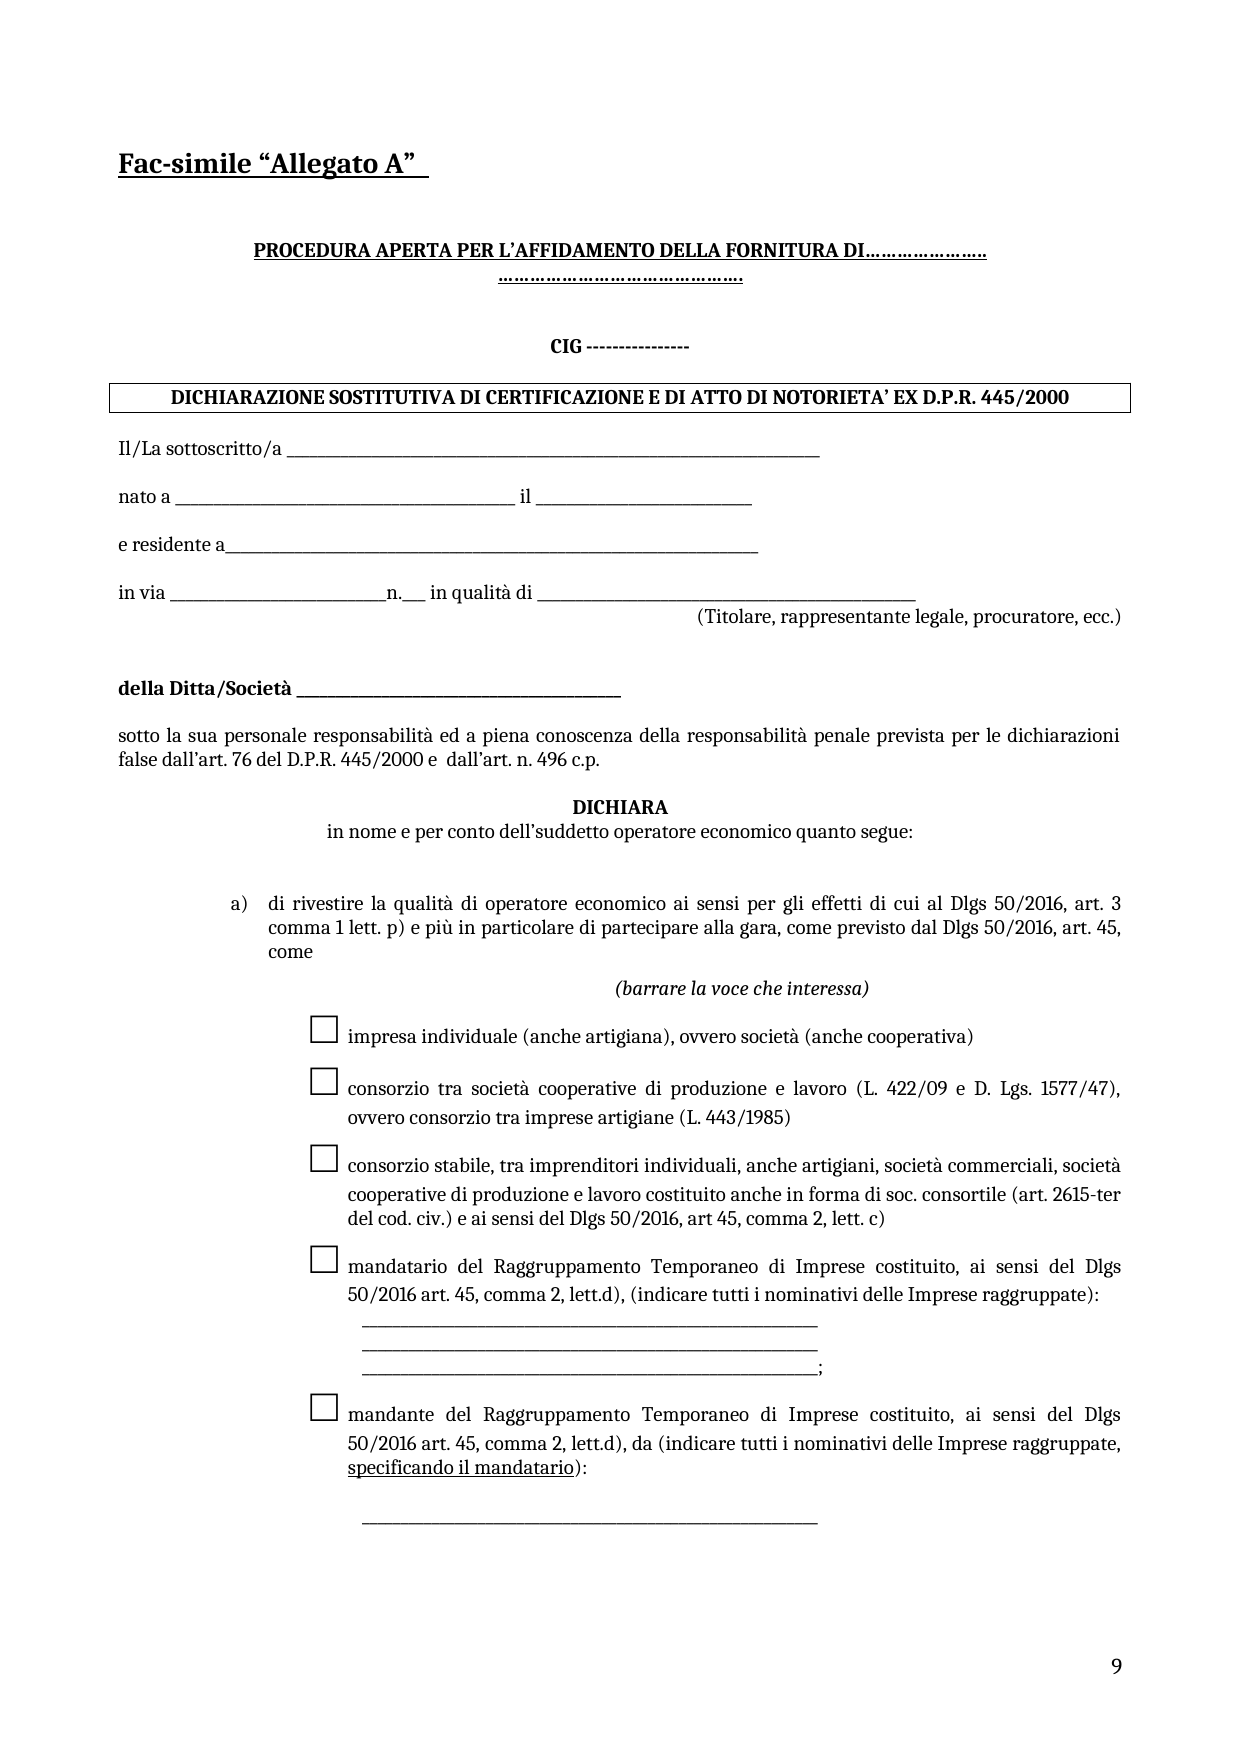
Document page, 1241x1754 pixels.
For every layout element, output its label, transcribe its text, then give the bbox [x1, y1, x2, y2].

text Il/La sottoscritto/a _____________________________________________________________________ [118, 437, 1122, 461]
text Fac-simile “Allegato A” [118, 148, 1122, 181]
list di rivestire la qualità di operatore economico ai sensi per gli effetti di cui al Dlgs 50/2016, art. 3 comma 1 lett. p) e più in particolare di partecipare alla gara, come previsto dal Dlgs 50/2016, art. 45, come [231, 892, 1122, 964]
list mandante del Raggruppamento Temporaneo di Imprese costituito, ai sensi del Dlgs 50/2016 art. 45, comma 2, lett.d), da (indicare tutti i nominativi delle Imprese raggruppate, specificando il mandatario): [310, 1379, 1122, 1479]
text ___________________________________________________________ [362, 1503, 1122, 1527]
text ………………………………………. [118, 263, 1122, 287]
list mandatario del Raggruppamento Temporaneo di Imprese costituito, ai sensi del Dlgs 50/2016 art. 45, comma 2, lett.d), (indicare tutti i nominativi delle Imprese raggruppate): [310, 1230, 1122, 1307]
text CIG ---------------- [118, 334, 1122, 358]
text PROCEDURA APERTA PER L’AFFIDAMENTO DELLA FORNITURA DI………………….. [118, 239, 1122, 263]
text (barrare la voce che interessa) [362, 976, 1122, 1000]
text della Ditta/Società __________________________________________ [118, 676, 1122, 700]
list consorzio stabile, tra imprenditori individuali, anche artigiani, società commerciali, società cooperative di produzione e lavoro costituito anche in forma di soc. consortile (art. 2615-ter del cod. civ.) e ai sensi del Dlgs 50/2016, art 45, comma 2, lett. c) [310, 1129, 1122, 1230]
text e residente a_____________________________________________________________________ [118, 532, 1122, 556]
text DICHIARA [118, 796, 1122, 820]
text nato a ____________________________________________ il ____________________________ [118, 484, 1122, 508]
text in via ____________________________n.___ in qualità di _________________________________________________ [118, 580, 1122, 604]
text in nome e per conto dell’suddetto operatore economico quanto segue: [118, 820, 1122, 844]
text ___________________________________________________________ ___________________________________________________________ ___________________________________________________________; [362, 1307, 1122, 1379]
text DICHIARAZIONE SOSTITUTIVA DI CERTIFICAZIONE E DI ATTO DI NOTORIETA’ EX D.P.R. 445/2000 [110, 384, 1130, 412]
text (Titolare, rappresentante legale, procuratore, ecc.) [118, 604, 1122, 628]
list consorzio tra società cooperative di produzione e lavoro (L. 422/09 e D. Lgs. 1577/47), ovvero consorzio tra imprese artigiane (L. 443/1985) [310, 1053, 1122, 1129]
list impresa individuale (anche artigiana), ovvero società (anche cooperativa) [310, 1000, 1122, 1053]
text sotto la sua personale responsabilità ed a piena conoscenza della responsabilità penale prevista per le dichiarazioni false dall’art. 76 del D.P.R. 445/2000 e dall’art. n. 496 c.p. [118, 724, 1122, 772]
